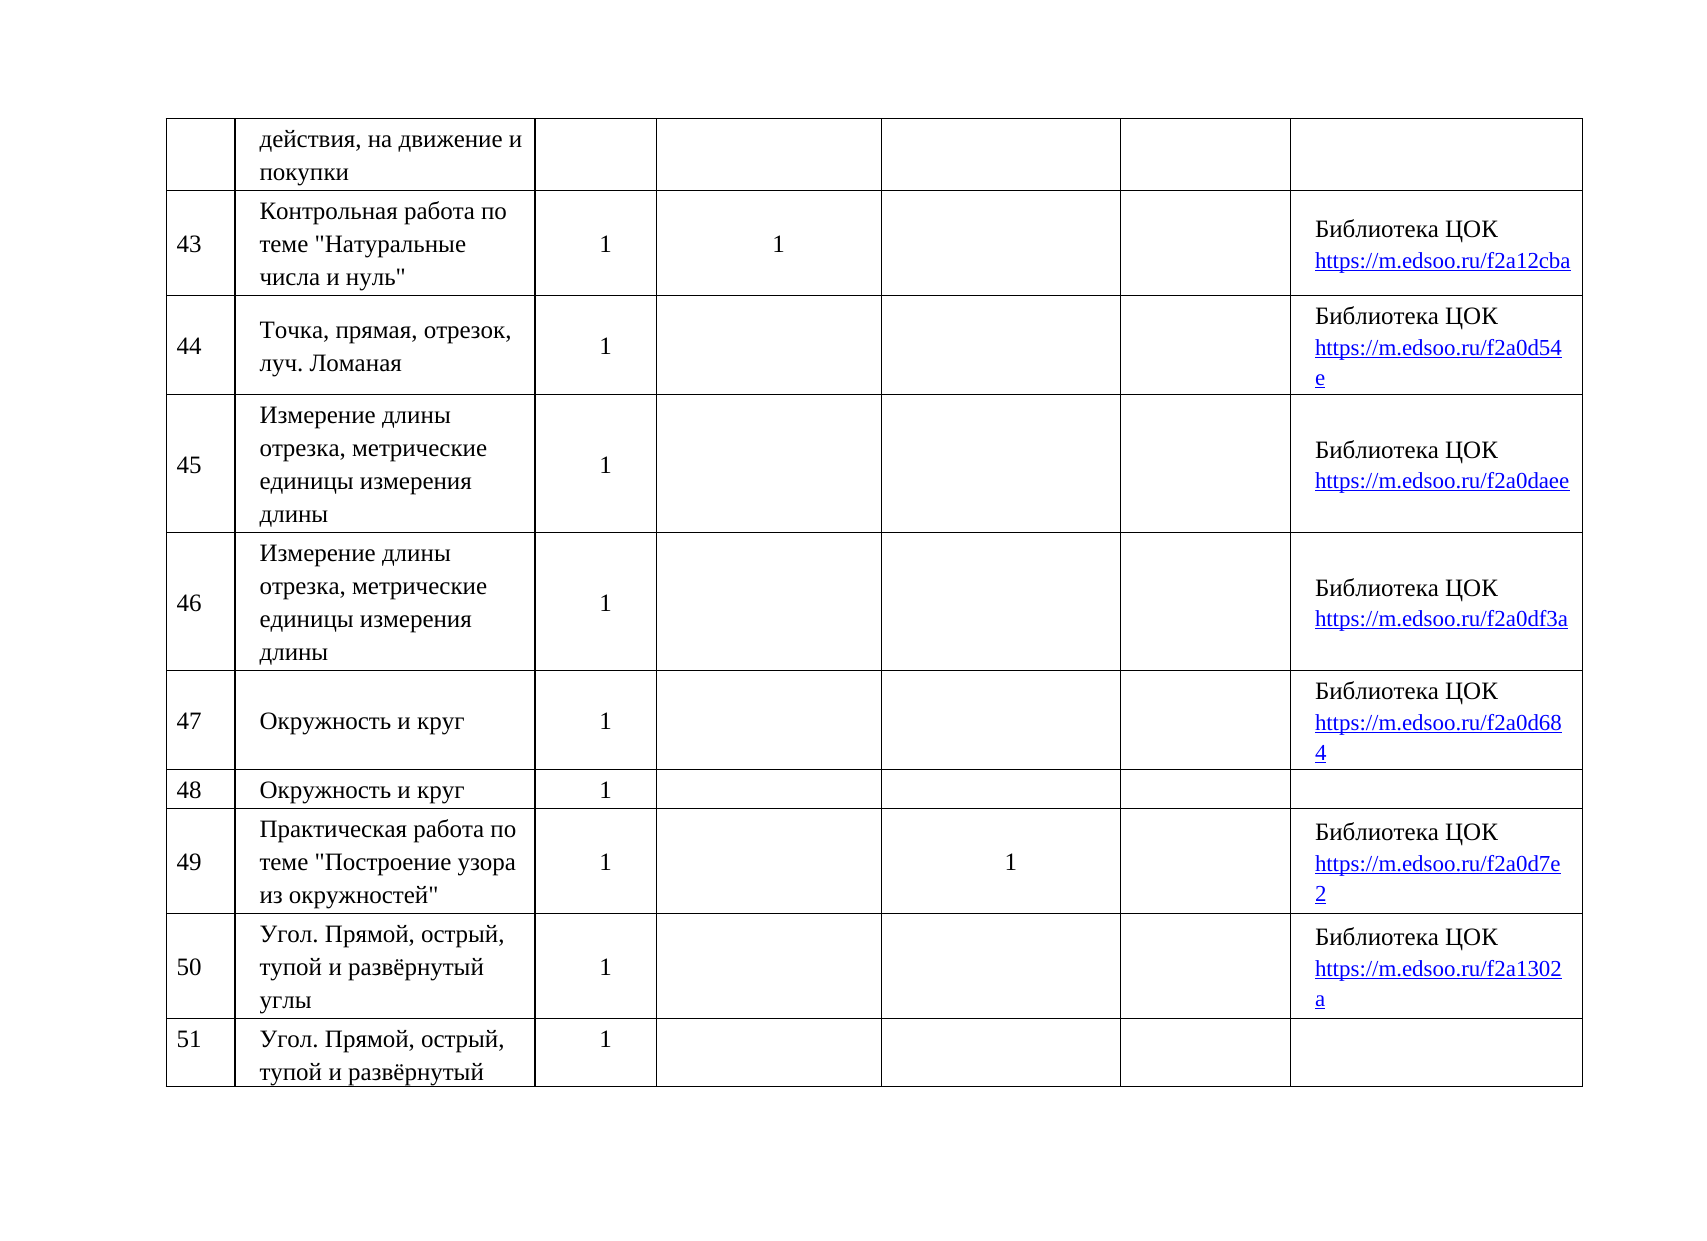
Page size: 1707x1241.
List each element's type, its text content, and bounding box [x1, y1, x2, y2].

table_cell [1291, 770, 1582, 808]
table_cell [1291, 1019, 1582, 1086]
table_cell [236, 914, 534, 1018]
table_cell [1121, 770, 1290, 808]
table_cell Библиотека ЦОК https://m.edsoo.ru/f2a1302a [1291, 914, 1582, 1018]
table_cell 1 [882, 809, 1120, 913]
table_cell [657, 671, 881, 769]
table_cell [1121, 395, 1290, 532]
table_cell 44 [167, 296, 234, 394]
table_cell [1121, 809, 1290, 913]
table_cell Библиотека ЦОК https://m.edsoo.ru/f2a0d684 [1291, 671, 1582, 769]
table_cell [882, 296, 1120, 394]
table_cell Библиотека ЦОК https://m.edsoo.ru/f2a0daee [1291, 395, 1582, 532]
table_cell Контрольная работа по теме "Натуральные числа и нуль" [236, 191, 534, 295]
table_cell [657, 809, 881, 913]
table_cell [882, 395, 1120, 532]
table_cell [882, 770, 1120, 808]
table_cell Библиотека ЦОК https://m.edsoo.ru/f2a0d54e [1291, 296, 1582, 394]
table_cell [882, 119, 1120, 190]
table_cell [657, 395, 881, 532]
table_cell Библиотека ЦОК https://m.edsoo.ru/f2a0d7e2 [1291, 809, 1582, 913]
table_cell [236, 1019, 534, 1086]
table_cell 47 [167, 671, 234, 769]
table_cell [882, 671, 1120, 769]
table_cell Точка, прямая, отрезок, луч. Ломаная [236, 296, 534, 394]
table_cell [236, 119, 534, 190]
table_cell 1 [536, 1019, 656, 1086]
table_cell 1 [536, 191, 656, 295]
table_cell Окружность и круг [236, 770, 534, 808]
table_cell 50 [167, 914, 234, 1018]
table_cell Библиотека ЦОК https://m.edsoo.ru/f2a0df3a [1291, 533, 1582, 670]
table_cell 1 [536, 914, 656, 1018]
table_cell 45 [167, 395, 234, 532]
table_cell Окружность и круг [236, 671, 534, 769]
table_cell [657, 296, 881, 394]
table_cell 1 [536, 533, 656, 670]
table_cell Измерение длины отрезка, метрические единицы измерения длины [236, 395, 534, 532]
table_cell Измерение длины отрезка, метрические единицы измерения длины [236, 533, 534, 670]
table_cell 1 [536, 119, 656, 190]
table_cell [1121, 914, 1290, 1018]
table_cell 1 [536, 296, 656, 394]
table_cell 1 [536, 809, 656, 913]
table_cell 49 [167, 809, 234, 913]
table_cell Библиотека ЦОК https://m.edsoo.ru/f2a12cba [1291, 191, 1582, 295]
table_cell 43 [167, 191, 234, 295]
table_cell [657, 533, 881, 670]
table_cell 48 [167, 770, 234, 808]
table_cell 1 [536, 395, 656, 532]
table_cell [882, 1019, 1120, 1086]
table_cell 1 [536, 671, 656, 769]
table_cell [882, 914, 1120, 1018]
table_cell [882, 191, 1120, 295]
table_cell [657, 770, 881, 808]
table_cell [1121, 119, 1290, 190]
table_cell [657, 1019, 881, 1086]
table_cell [1121, 296, 1290, 394]
table_cell [657, 914, 881, 1018]
table_cell [1121, 1019, 1290, 1086]
table_cell [1121, 533, 1290, 670]
table_cell [1121, 671, 1290, 769]
table_cell 51 [167, 1019, 234, 1086]
table_cell [882, 533, 1120, 670]
table_cell 1 [536, 770, 656, 808]
table_cell 1 [657, 191, 881, 295]
table_cell [657, 119, 881, 190]
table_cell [1291, 119, 1582, 190]
table_cell Практическая работа по теме "Построение узора из окружностей" [236, 809, 534, 913]
table_cell 46 [167, 533, 234, 670]
table_cell 42 [167, 119, 234, 190]
table_cell [1121, 191, 1290, 295]
